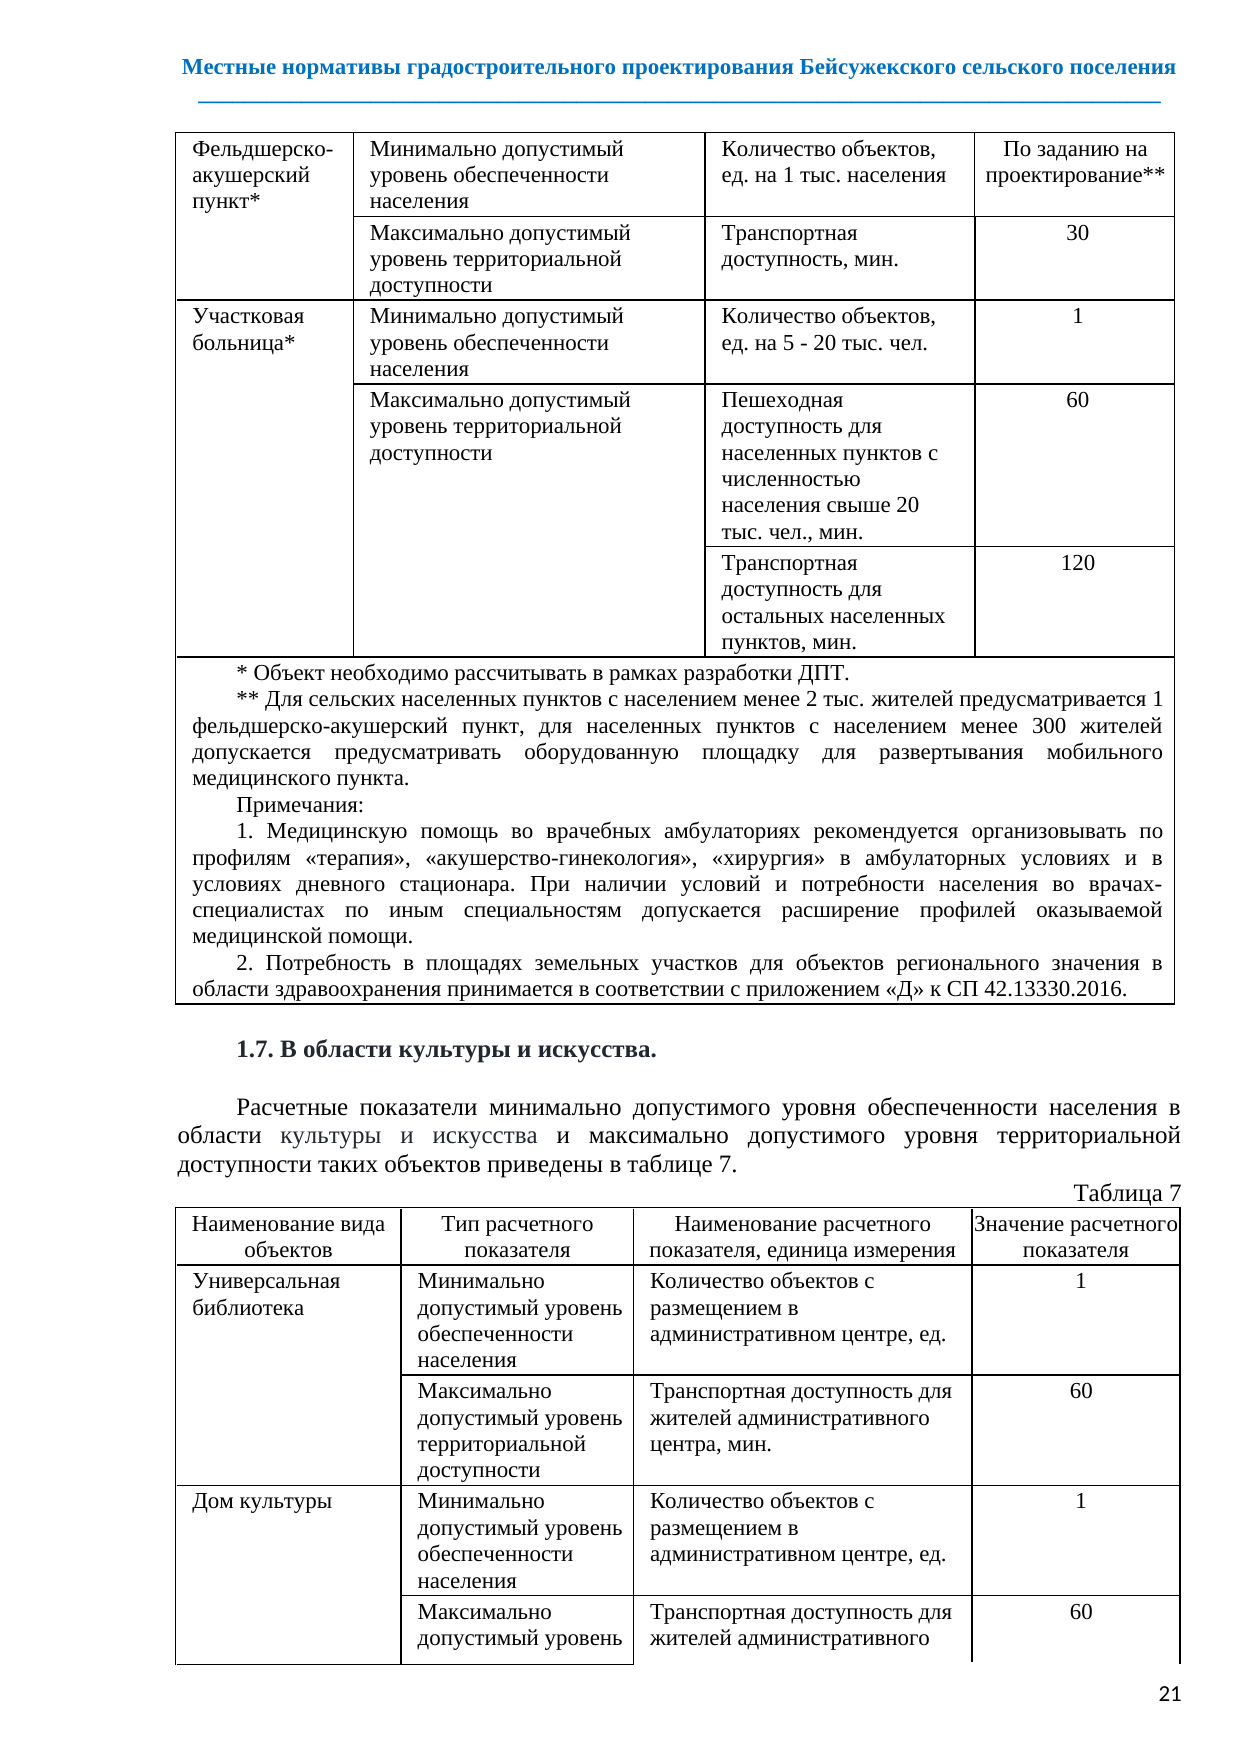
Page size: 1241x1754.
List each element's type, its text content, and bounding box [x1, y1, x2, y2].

table_cell 1 [973, 1486, 1179, 1594]
table_cell 60 [972, 1596, 1179, 1664]
table_cell Универсальная библиотека [176, 1265, 400, 1484]
table_cell Транспортная доступность для жителей административного центра, мин. [634, 1376, 971, 1484]
table_cell [1175, 656, 1180, 1003]
table_cell Дом культуры [176, 1486, 400, 1664]
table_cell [402, 1596, 633, 1664]
table_cell Фельдшерско-акушерский пункт* [176, 133, 353, 299]
table_cell Количество объектов, ед. на 1 тыс. населения [706, 133, 974, 216]
table_cell 1 [976, 301, 1174, 383]
table_cell Минимально допустимый уровень обеспеченности населения [354, 301, 704, 383]
table_cell 60 [973, 1376, 1179, 1484]
table_cell Максимально допустимый уровень территориальной доступности [354, 217, 704, 299]
table_cell Пешеходная доступность для населенных пунктов с численностью населения свыше 20 тыс. чел., мин. [706, 385, 974, 546]
table_header Наименование расчетного показателя, единица измерения [634, 1208, 972, 1264]
table_cell Минимально допустимый уровень обеспеченности населения [402, 1486, 633, 1594]
table_cell По заданию на проектирование** [975, 133, 1174, 216]
text Таблица 7 [177, 1178, 1181, 1207]
text Расчетные показатели минимально допустимого уровня обеспеченности населения в области культуры и искусства и максимально допустимого уровня территориальной доступности таких объектов приведены в таблице 7. [177, 1092, 1181, 1178]
table_cell Максимально допустимый уровень территориальной доступности [402, 1376, 633, 1484]
table_cell Количество объектов с размещением в административном центре, ед. [634, 1486, 971, 1594]
table_cell 30 [976, 217, 1174, 299]
table_cell 120 [976, 547, 1174, 656]
table_header Наименование вида объектов [176, 1208, 401, 1264]
table_cell Минимально допустимый уровень обеспеченности населения [402, 1266, 633, 1374]
table_cell 1 [973, 1266, 1179, 1374]
table_header Тип расчетного показателя [402, 1208, 633, 1264]
table_header Значение расчетного показателя [973, 1208, 1179, 1264]
table_cell * Объект необходимо рассчитывать в рамках разработки ДПТ. ** Для сельских населенных пунктов с населением менее 2 тыс. жителей предусматривается 1 фельдшерско-акушерский пункт, для населенных пунктов с населением менее 300 жителей допускается предусматривать оборудованную площадку для развертывания мобильного медицинского пункта. Примечания: 1. Медицинскую помощь во врачебных амбулаториях рекомендуется организовывать по профилям «терапия», «акушерство-гинекология», «хирургия» в амбулаторных условиях и в условиях дневного стационара. При наличии условий и потребности населения во врачах-специалистах по иным специальностям допускается расширение профилей оказываемой медицинской помощи. 2. Потребность в площадях земельных участков для объектов регионального значения в области здравоохранения принимается в соответствии с приложением «Д» к СП 42.13330.2016. [176, 657, 1174, 1003]
table_cell Количество объектов, ед. на 5 - 20 тыс. чел. [706, 301, 974, 383]
table_cell Транспортная доступность, мин. [706, 217, 974, 299]
text 1.7. В области культуры и искусства. [177, 1034, 1181, 1063]
table_cell Минимально допустимый уровень обеспеченности населения [354, 133, 704, 216]
table_cell Участковая больница* [176, 300, 353, 656]
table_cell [634, 1596, 972, 1664]
table_cell Количество объектов с размещением в административном центре, ед. [634, 1266, 971, 1374]
table_cell Транспортная доступность для остальных населенных пунктов, мин. [706, 547, 974, 656]
table_cell Максимально допустимый уровень территориальной доступности [354, 385, 704, 656]
table_cell 60 [976, 385, 1174, 546]
